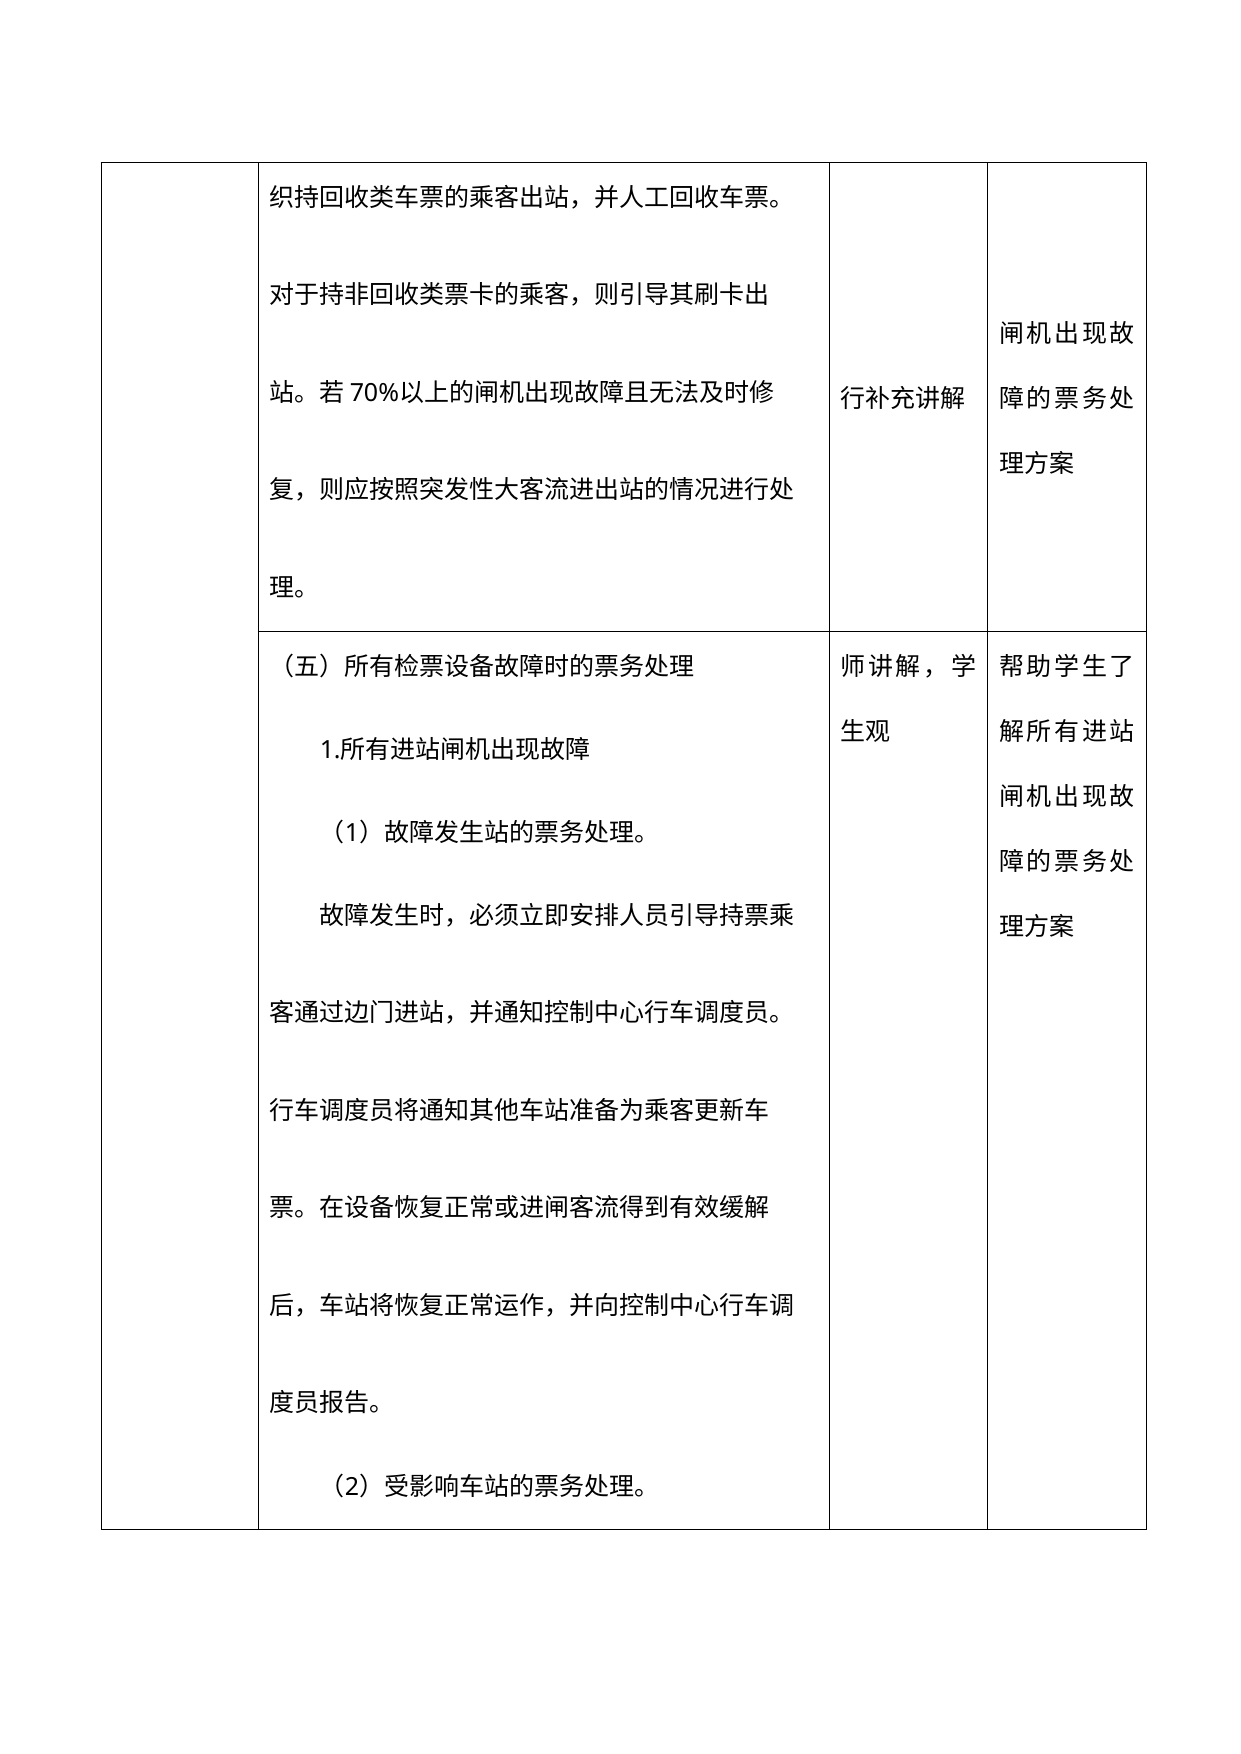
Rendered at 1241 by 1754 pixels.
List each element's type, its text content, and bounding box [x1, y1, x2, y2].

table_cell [259, 163, 829, 631]
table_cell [988, 632, 1146, 1529]
table_cell 师讲解，学生观 [830, 632, 987, 1529]
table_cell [988, 163, 1146, 631]
table_cell 邀请学生阅读，教师进行补充讲解 [830, 163, 987, 631]
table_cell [259, 632, 829, 1529]
